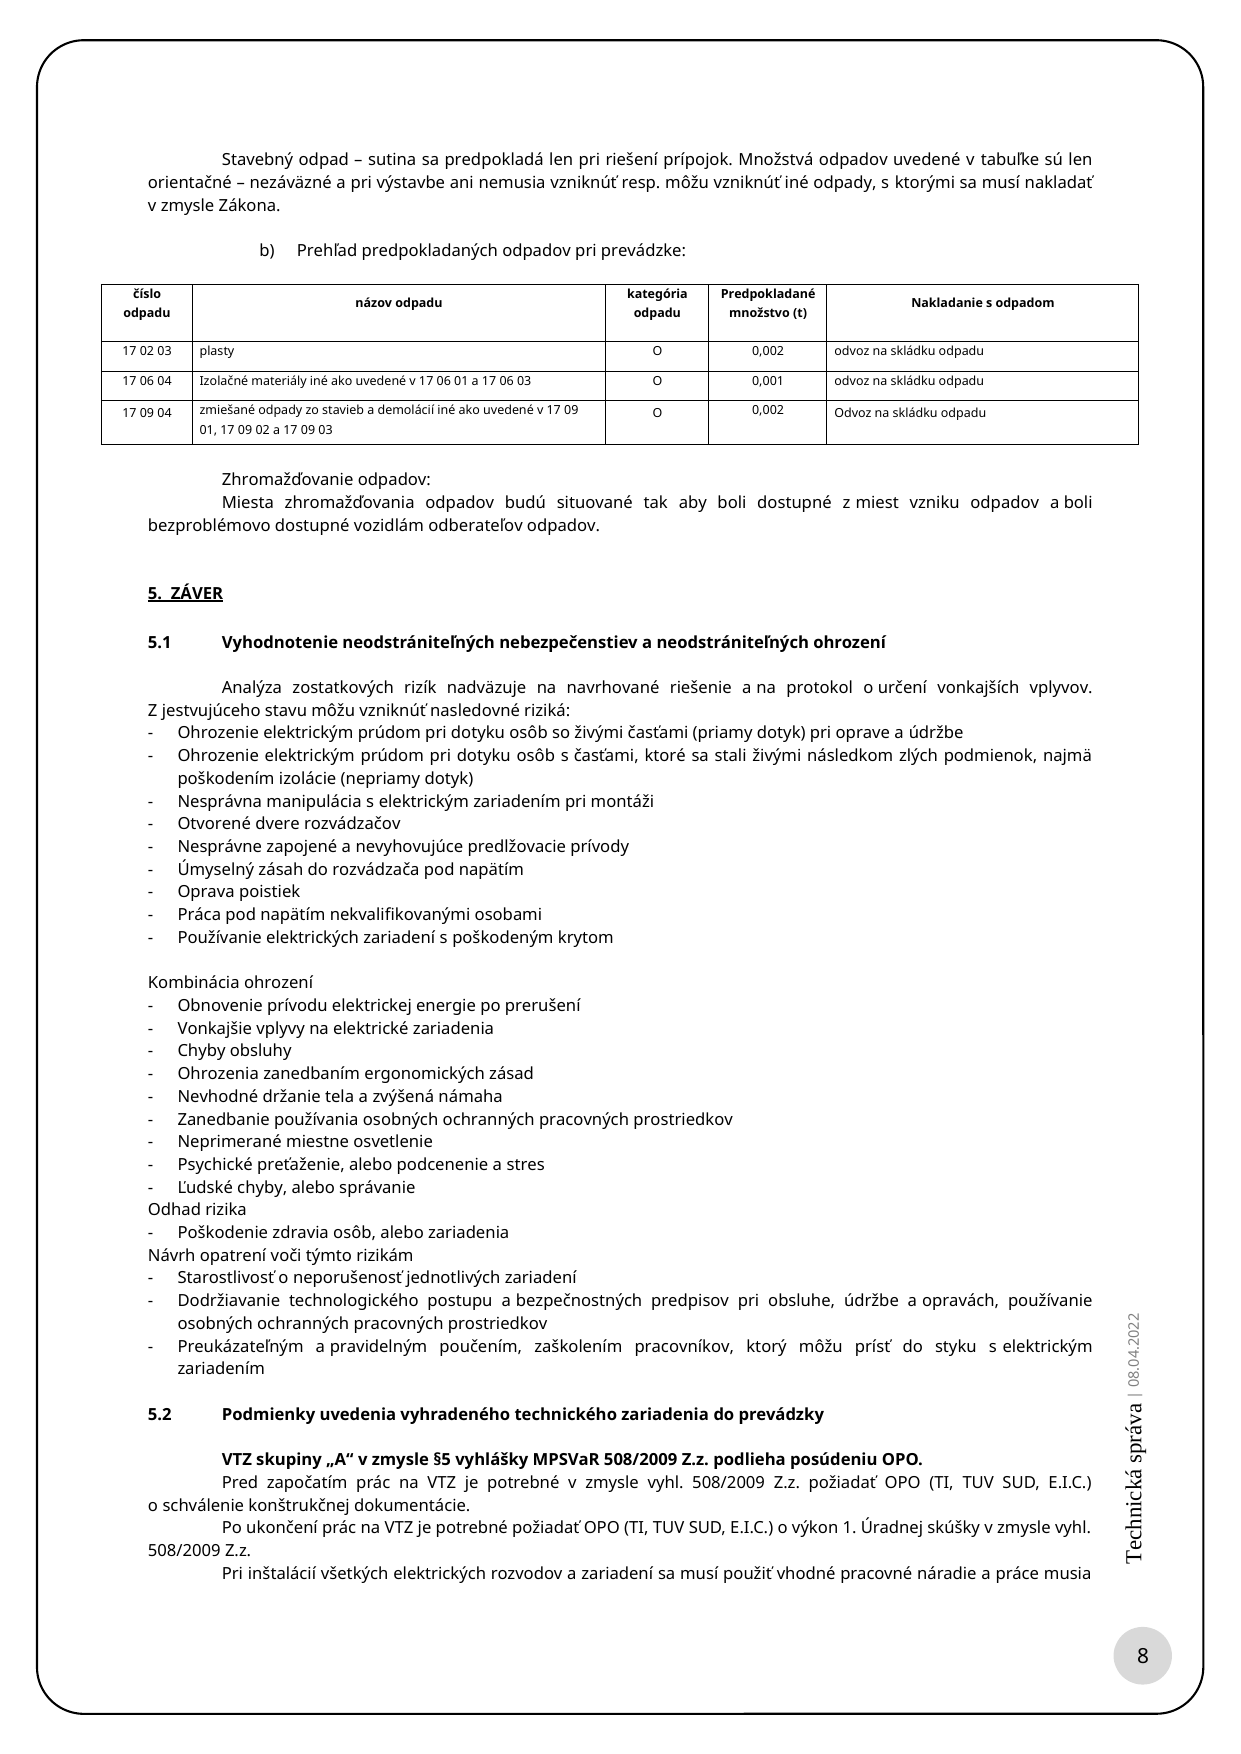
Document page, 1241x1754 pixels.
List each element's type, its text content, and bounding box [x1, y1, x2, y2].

list Obnovenie prívodu elektrickej energie po prerušení [148, 994, 1092, 1016]
table_cell 17 02 03 [102, 342, 192, 371]
list Ľudské chyby, alebo správanie [148, 1175, 1092, 1198]
list Vonkajšie vplyvy na elektrické zariadenia [148, 1016, 1092, 1039]
table_header názov odpadu [193, 285, 605, 341]
list Pred započatím prác na VTZ je potrebné v zmysle vyhl. 508/2009 Z.z. požiadať OPO (TI, TUV SUD, E.I.C.) o schválenie konštrukčnej dokumentácie. [148, 1471, 1092, 1516]
list Dodržiavanie technologického postupu a bezpečnostných predpisov pri obsluhe, údržbe a opravách, používanie osobných ochranných pracovných prostriedkov [148, 1289, 1092, 1334]
table_cell 17 06 04 [102, 372, 192, 400]
list Psychické preťaženie, alebo podcenenie a stres [148, 1153, 1092, 1175]
list Úmyselný zásah do rozvádzača pod napätím [148, 857, 1092, 880]
table_cell Izolačné materiály iné ako uvedené v 17 06 01 a 17 06 03 [193, 372, 605, 400]
table_header Predpokladané množstvo (t) [709, 285, 826, 341]
list Prehľad predpokladaných odpadov pri prevádzke: [259, 238, 1092, 261]
text Stavebný odpad – sutina sa predpokladá len pri riešení prípojok. Množstvá odpadov uvedené v tabuľke sú len orientačné – nezáväzné a pri výstavbe ani nemusia vzniknúť resp. môžu vzniknúť iné odpady, s ktorými sa musí nakladať v zmysle Zákona. [148, 148, 1092, 216]
list Po ukončení prác na VTZ je potrebné požiadať OPO (TI, TUV SUD, E.I.C.) o výkon 1. Úradnej skúšky v zmysle vyhl. 508/2009 Z.z. [148, 1516, 1092, 1561]
text 5.1 Vyhodnotenie neodstrániteľných nebezpečenstiev a neodstrániteľných ohrození [148, 630, 1092, 653]
table_cell 0,002 [709, 342, 826, 371]
list Nevhodné držanie tela a zvýšená námaha [148, 1084, 1092, 1107]
text Miesta zhromažďovania odpadov budú situované tak aby boli dostupné z miest vzniku odpadov a boli bezproblémovo dostupné vozidlám odberateľov odpadov. [148, 490, 1092, 536]
table_cell odvoz na skládku odpadu [827, 342, 1138, 371]
list Zanedbanie používania osobných ochranných pracovných prostriedkov [148, 1107, 1092, 1130]
list Otvorené dvere rozvádzačov [148, 812, 1092, 835]
text 5. ZÁVER [148, 581, 1092, 604]
text Návrh opatrení voči týmto rizikám [148, 1243, 1092, 1266]
text Odhad rizika [148, 1198, 1092, 1221]
table_header Nakladanie s odpadom [827, 285, 1138, 341]
table_header kategória odpadu [606, 285, 708, 341]
list Chyby obsluhy [148, 1039, 1092, 1062]
table_cell O [606, 342, 708, 371]
list Poškodenie zdravia osôb, alebo zariadenia [148, 1221, 1092, 1243]
list Ohrozenie elektrickým prúdom pri dotyku osôb s časťami, ktoré sa stali živými následkom zlých podmienok, najmä poškodením izolácie (nepriamy dotyk) [148, 744, 1092, 789]
table_cell 17 09 04 [102, 401, 192, 444]
list Nesprávna manipulácia s elektrickým zariadením pri montáži [148, 789, 1092, 812]
list Ohrozenia zanedbaním ergonomických zásad [148, 1062, 1092, 1084]
list Neprimerané miestne osvetlenie [148, 1130, 1092, 1153]
text Kombinácia ohrození [148, 971, 1092, 994]
list Preukázateľným a pravidelným poučením, zaškolením pracovníkov, ktorý môžu prísť do styku s elektrickým zariadením [148, 1334, 1092, 1380]
table_cell 0,002 [709, 401, 826, 444]
list Nesprávne zapojené a nevyhovujúce predlžovacie prívody [148, 835, 1092, 857]
table_header číslo odpadu [102, 285, 192, 341]
list VTZ skupiny „A“ v zmysle §5 vyhlášky MPSVaR 508/2009 Z.z. podlieha posúdeniu OPO. [148, 1448, 1092, 1471]
list Používanie elektrických zariadení s poškodeným krytom [148, 926, 1092, 948]
list Ohrozenie elektrickým prúdom pri dotyku osôb so živými časťami (priamy dotyk) pri oprave a údržbe [148, 721, 1092, 744]
table_cell zmiešané odpady zo stavieb a demolácií iné ako uvedené v 17 09 01, 17 09 02 a 17 09 03 [193, 401, 605, 444]
table_cell 0,001 [709, 372, 826, 400]
table_cell O [606, 401, 708, 444]
table_cell Odvoz na skládku odpadu [827, 401, 1138, 444]
text Analýza zostatkových rizík nadväzuje na navrhované riešenie a na protokol o určení vonkajších vplyvov. Z jestvujúceho stavu môžu vzniknúť nasledovné riziká: [148, 676, 1092, 721]
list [148, 1561, 1092, 1584]
list Oprava poistiek [148, 880, 1092, 903]
list Starostlivosť o neporušenosť jednotlivých zariadení [148, 1266, 1092, 1289]
table_cell O [606, 372, 708, 400]
text 5.2 Podmienky uvedenia vyhradeného technického zariadenia do prevádzky [148, 1402, 1092, 1425]
table_cell plasty [193, 342, 605, 371]
table_cell odvoz na skládku odpadu [827, 372, 1138, 400]
list Práca pod napätím nekvalifikovanými osobami [148, 903, 1092, 926]
text Zhromažďovanie odpadov: [148, 468, 1092, 490]
